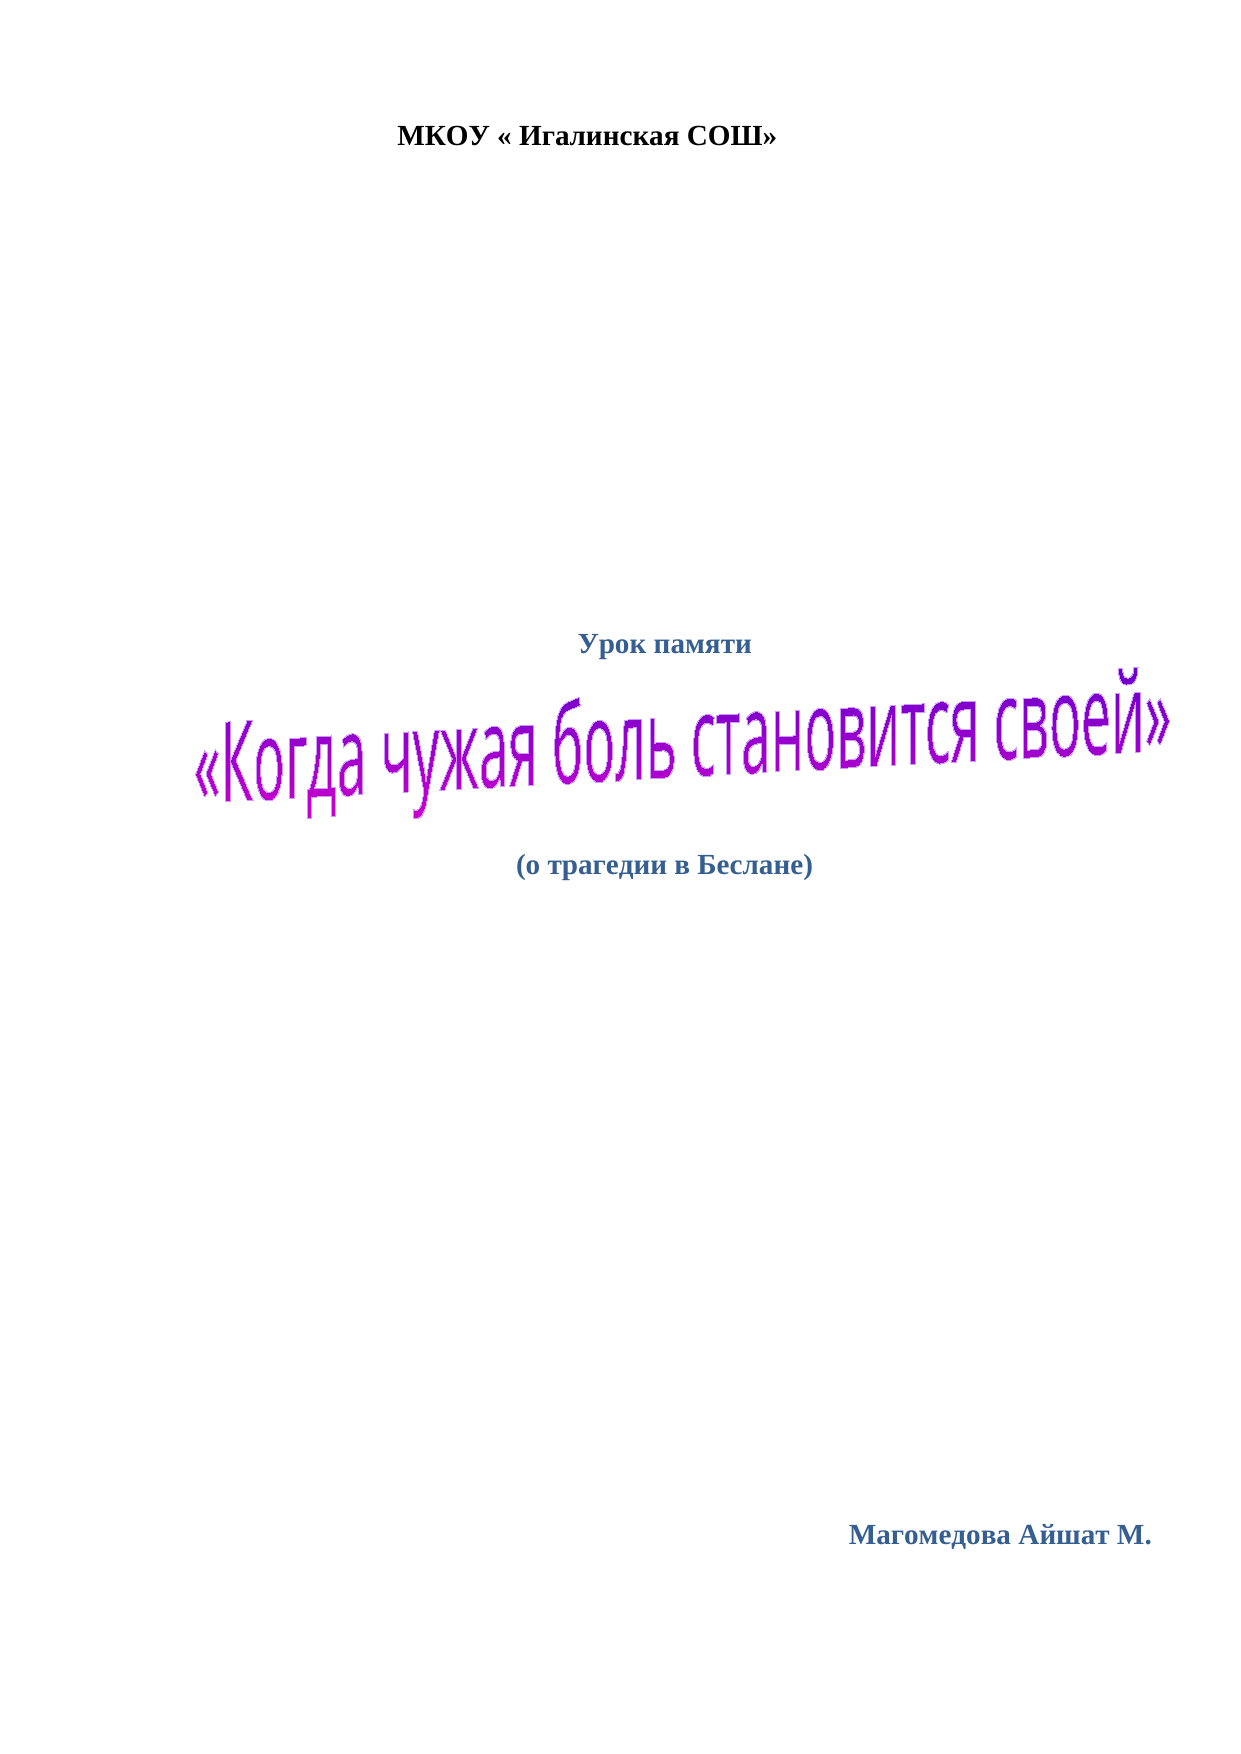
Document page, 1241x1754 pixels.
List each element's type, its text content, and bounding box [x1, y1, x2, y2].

subtitle Магомедова Айшат М. [177, 1517, 1152, 1550]
text (о трагедии в Беслане) [177, 665, 1152, 881]
subtitle Урок памяти [177, 626, 1152, 660]
text МКОУ « Игалинская СОШ» [177, 118, 1152, 152]
